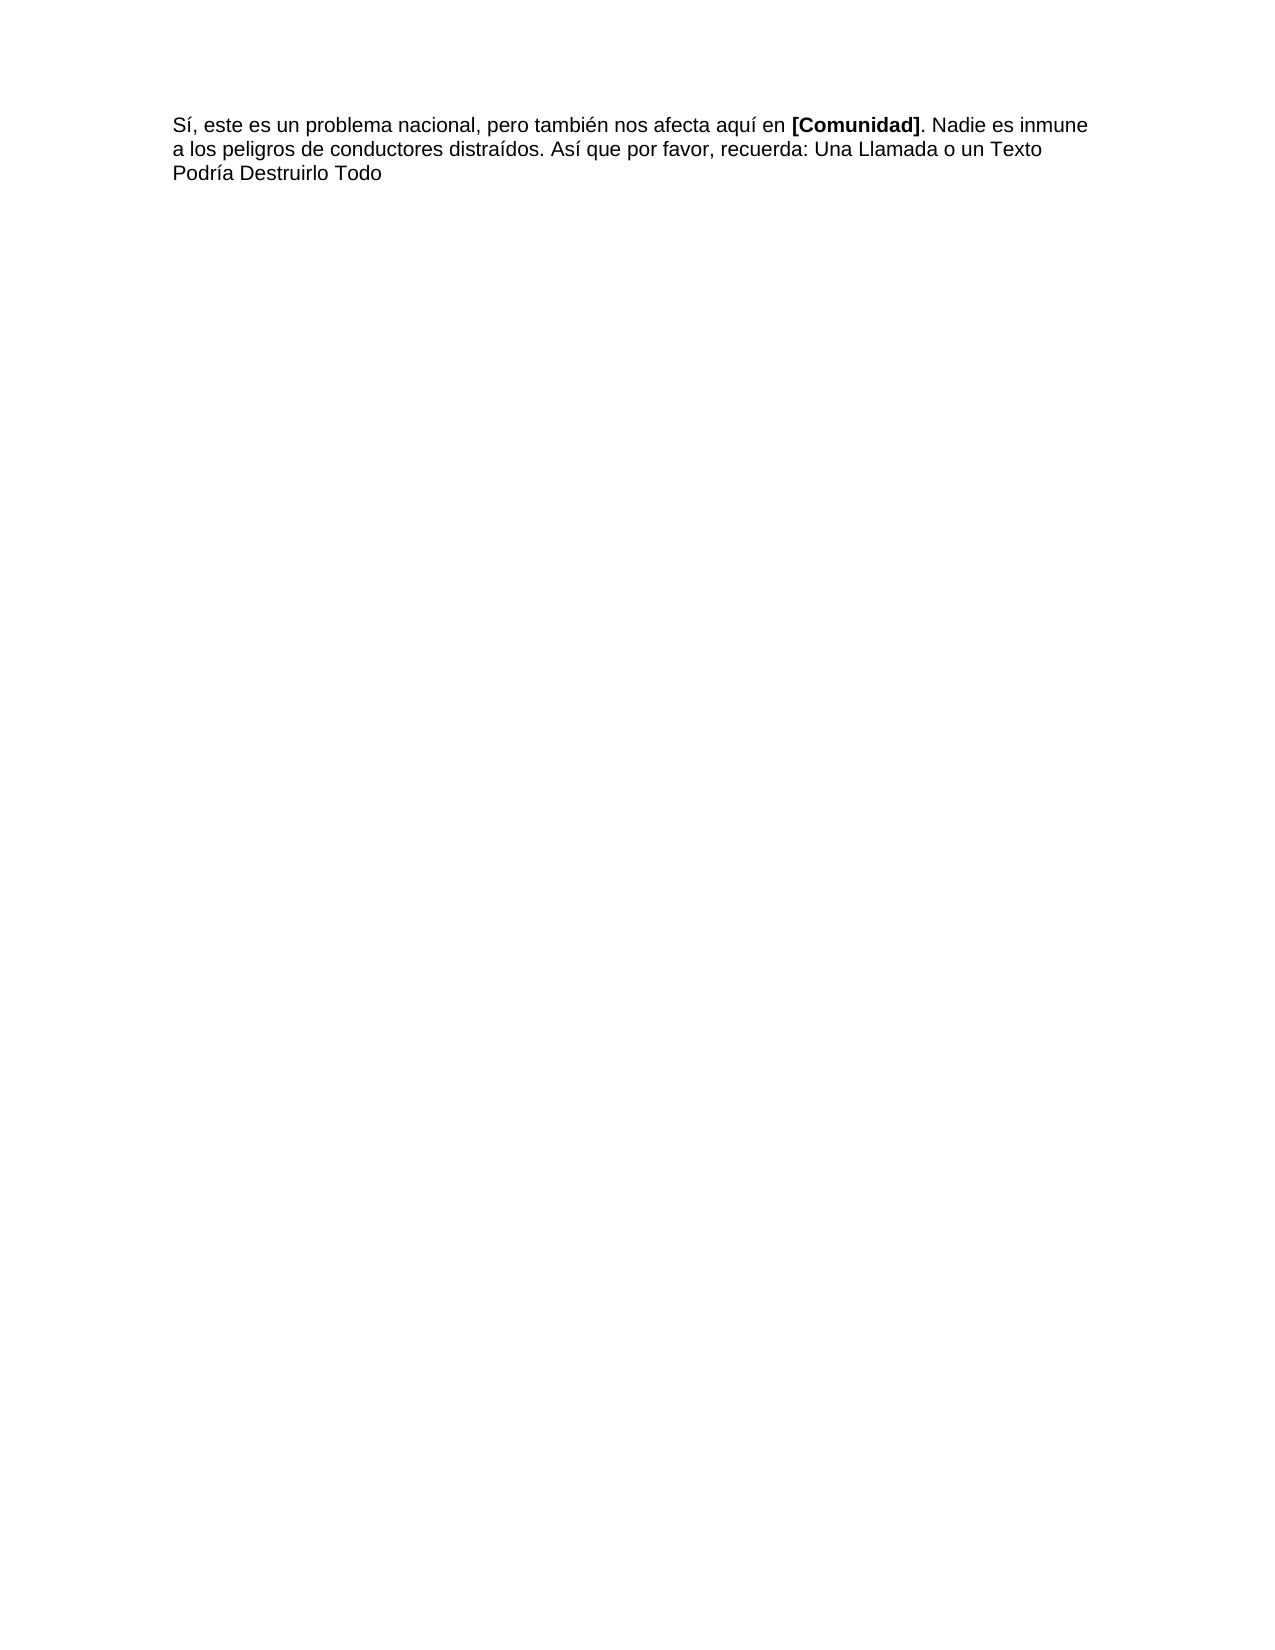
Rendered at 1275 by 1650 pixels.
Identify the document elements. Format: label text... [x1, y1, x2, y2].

text Sí, este es un problema nacional, pero también nos afecta aquí en [Comunidad]. Nadie es inmune a los peligros de conductores distraídos. Así que por favor, recuerda: Una Llamada o un Texto Podría Destruirlo Todo [172, 112, 1102, 184]
